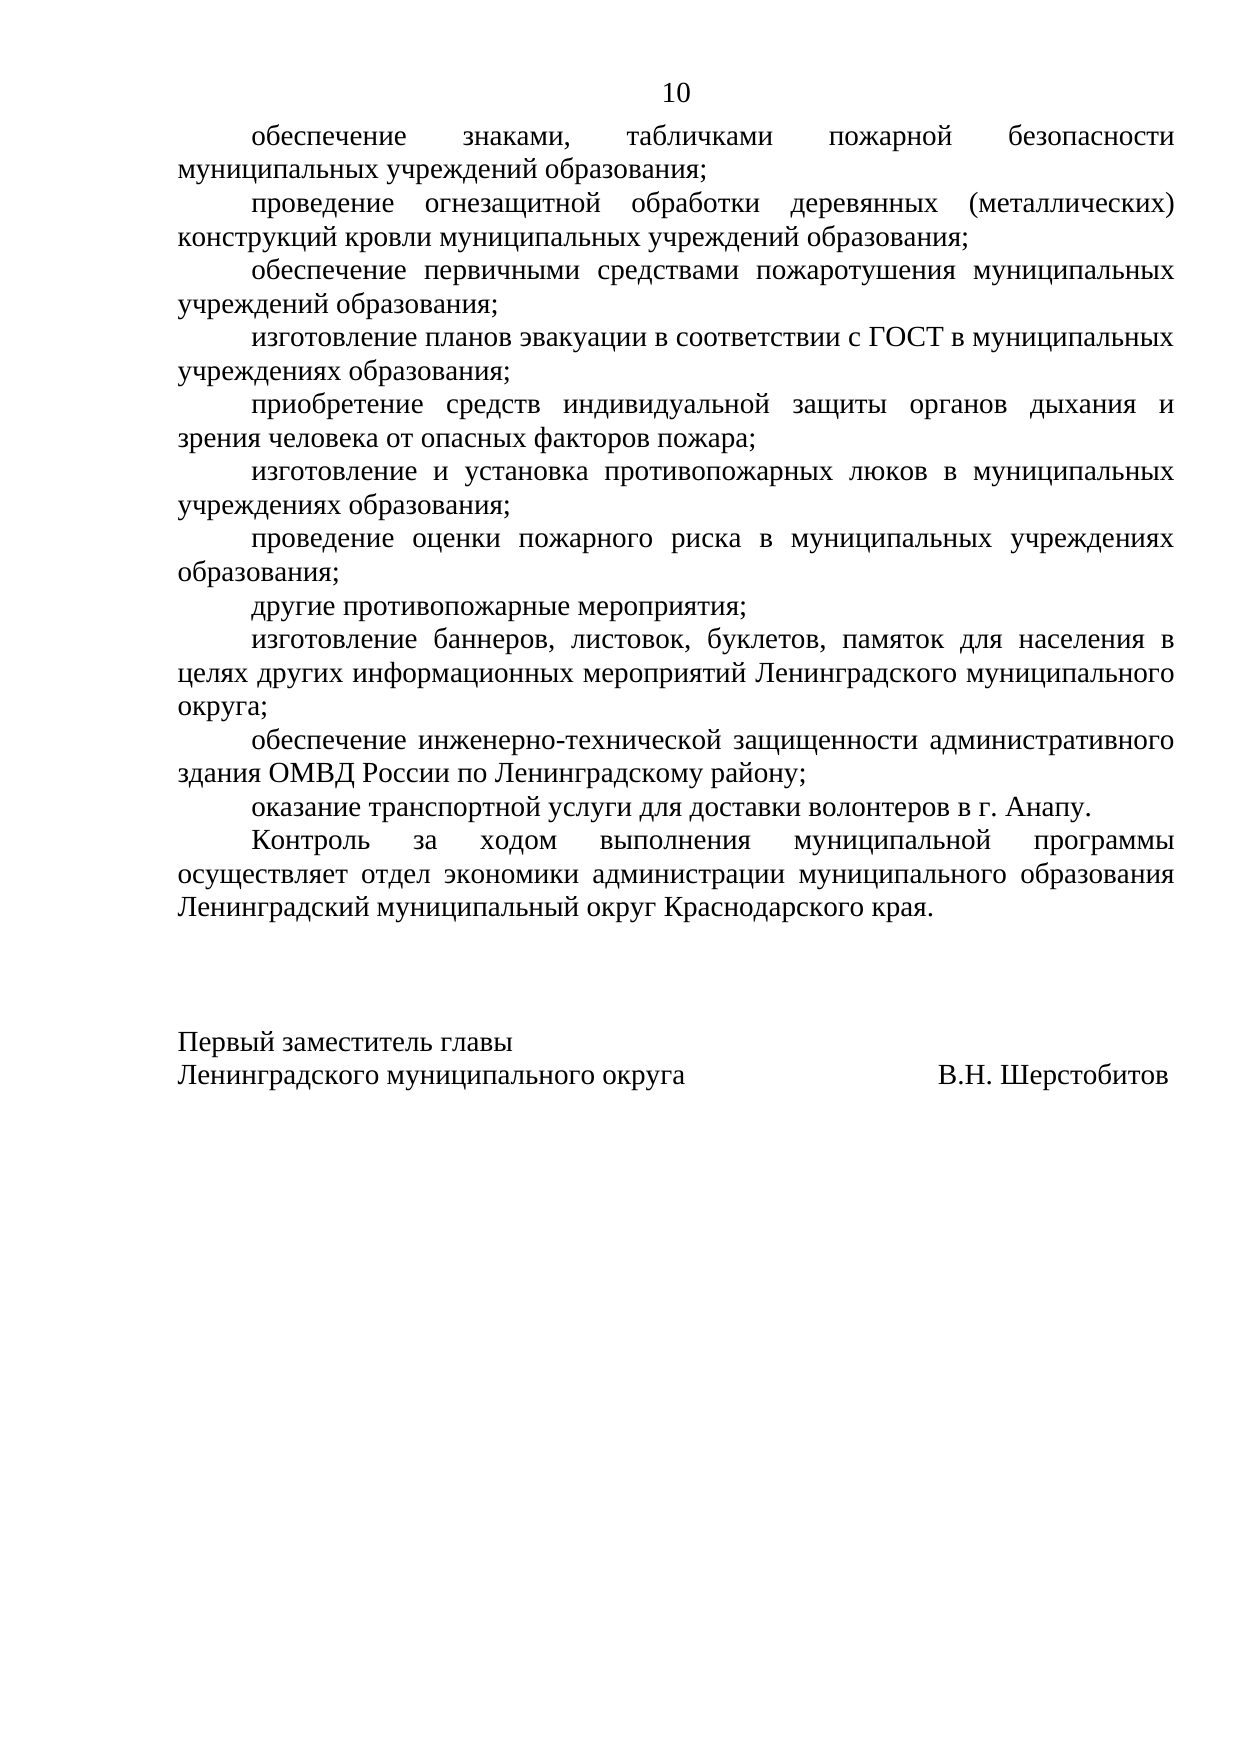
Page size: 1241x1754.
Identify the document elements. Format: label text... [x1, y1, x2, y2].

text Контроль за ходом выполнения муниципальной программы осуществляет отдел экономики администрации муниципального образования Ленинградский муниципальный округ Краснодарского края. [177, 822, 1175, 923]
text изготовление баннеров, листовок, буклетов, памяток для населения в целях других информационных мероприятий Ленинградского муниципального округа; [177, 621, 1175, 722]
text обеспечение инженерно-технической защищенности административного здания ОМВД России по Ленинградскому району; [177, 722, 1175, 789]
text оказание транспортной услуги для доставки волонтеров в г. Анапу. [177, 789, 1175, 822]
text обеспечение первичными средствами пожаротушения муниципальных учреждений образования; [177, 252, 1175, 319]
text проведение огнезащитной обработки деревянных (металлических) конструкций кровли муниципальных учреждений образования; [177, 185, 1175, 252]
text Первый заместитель главы [177, 1024, 1175, 1057]
text приобретение средств индивидуальной защиты органов дыхания и зрения человека от опасных факторов пожара; [177, 386, 1175, 453]
text изготовление планов эвакуации в соответствии с ГОСТ в муниципальных учреждениях образования; [177, 319, 1175, 386]
text изготовление и установка противопожарных люков в муниципальных учреждениях образования; [177, 453, 1175, 521]
text обеспечение знаками, табличками пожарной безопасности муниципальных учреждений образования; [177, 118, 1175, 185]
text Ленинградского муниципального округа В.Н. Шерстобитов [177, 1057, 1175, 1091]
text проведение оценки пожарного риска в муниципальных учреждениях образования; [177, 521, 1175, 588]
text другие противопожарные мероприятия; [177, 588, 1175, 621]
